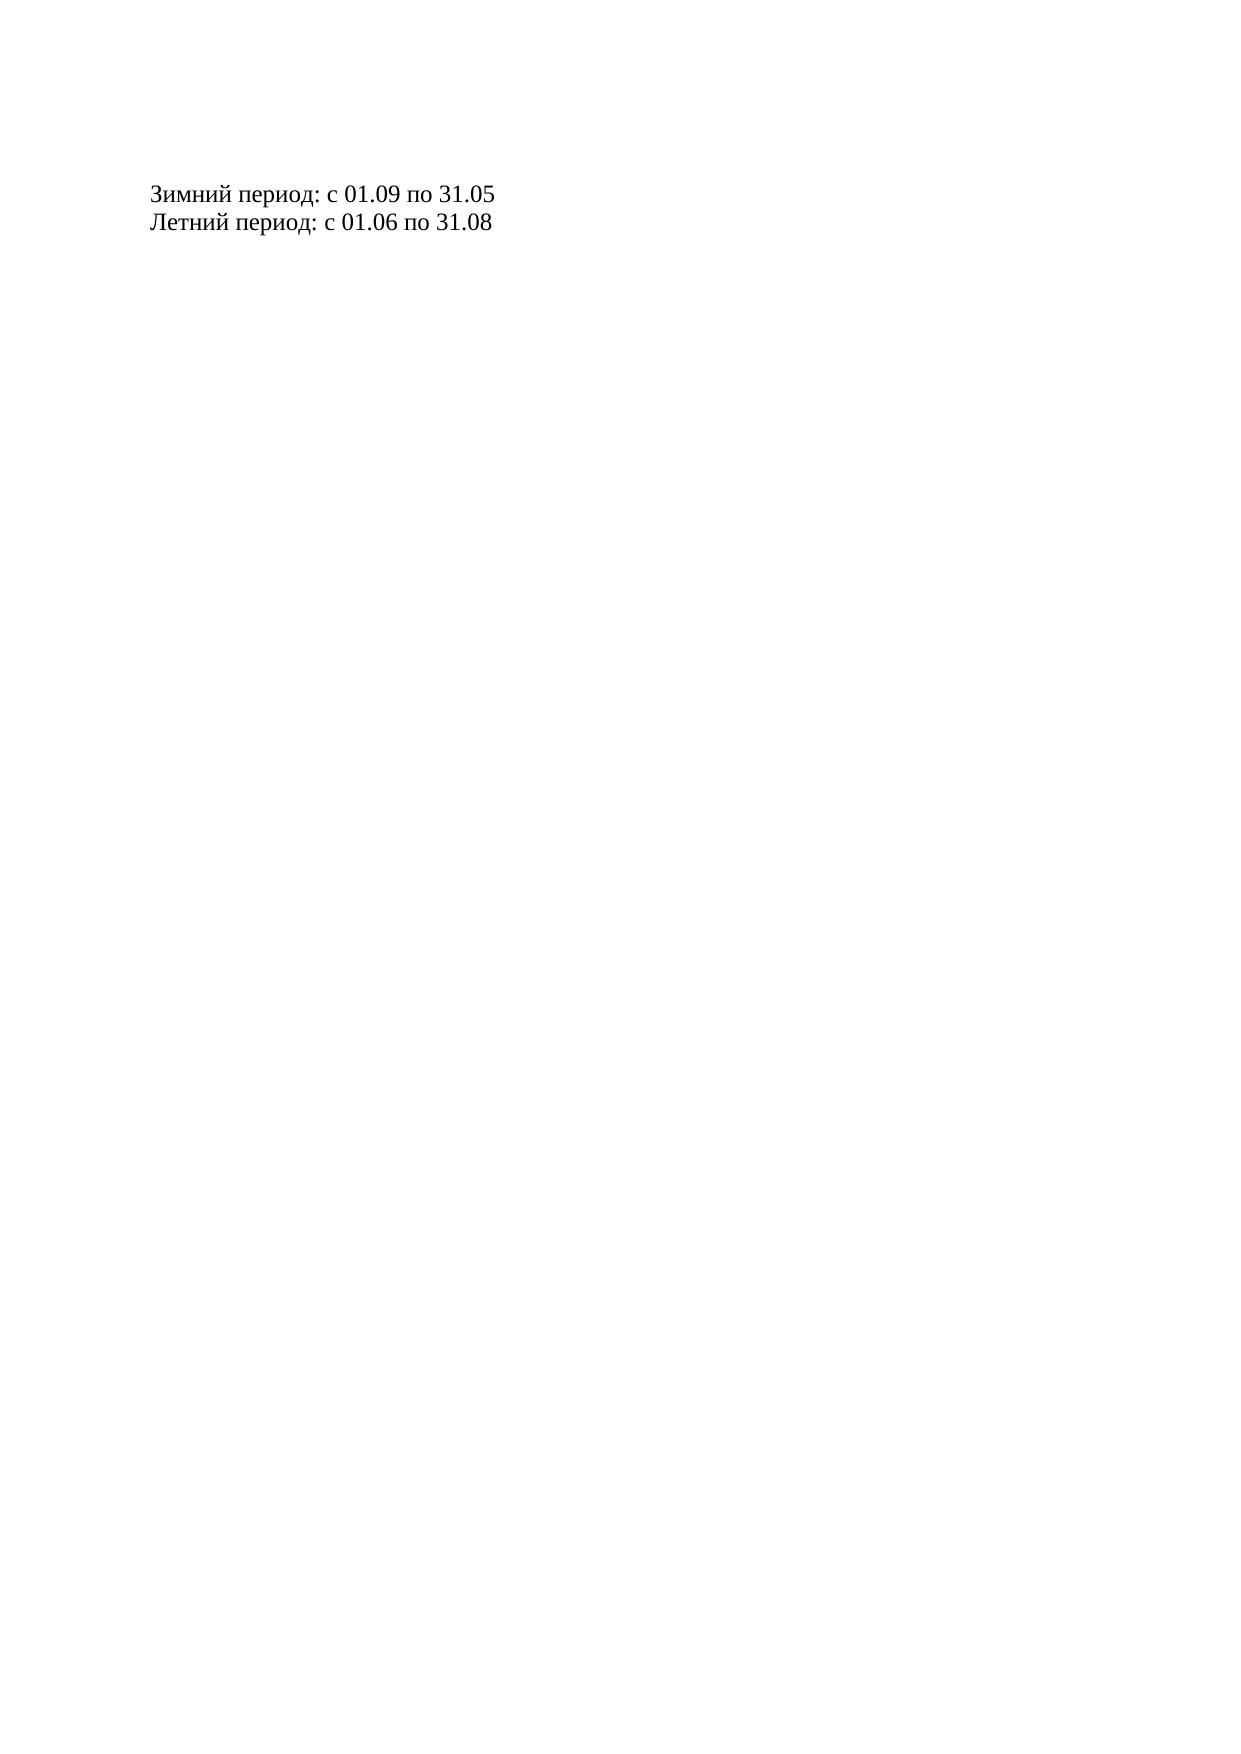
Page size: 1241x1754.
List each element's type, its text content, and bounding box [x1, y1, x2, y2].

text Летний период: с 01.06 по 31.08 [150, 207, 1090, 236]
text Зимний период: с 01.09 по 31.05 [150, 179, 1090, 207]
